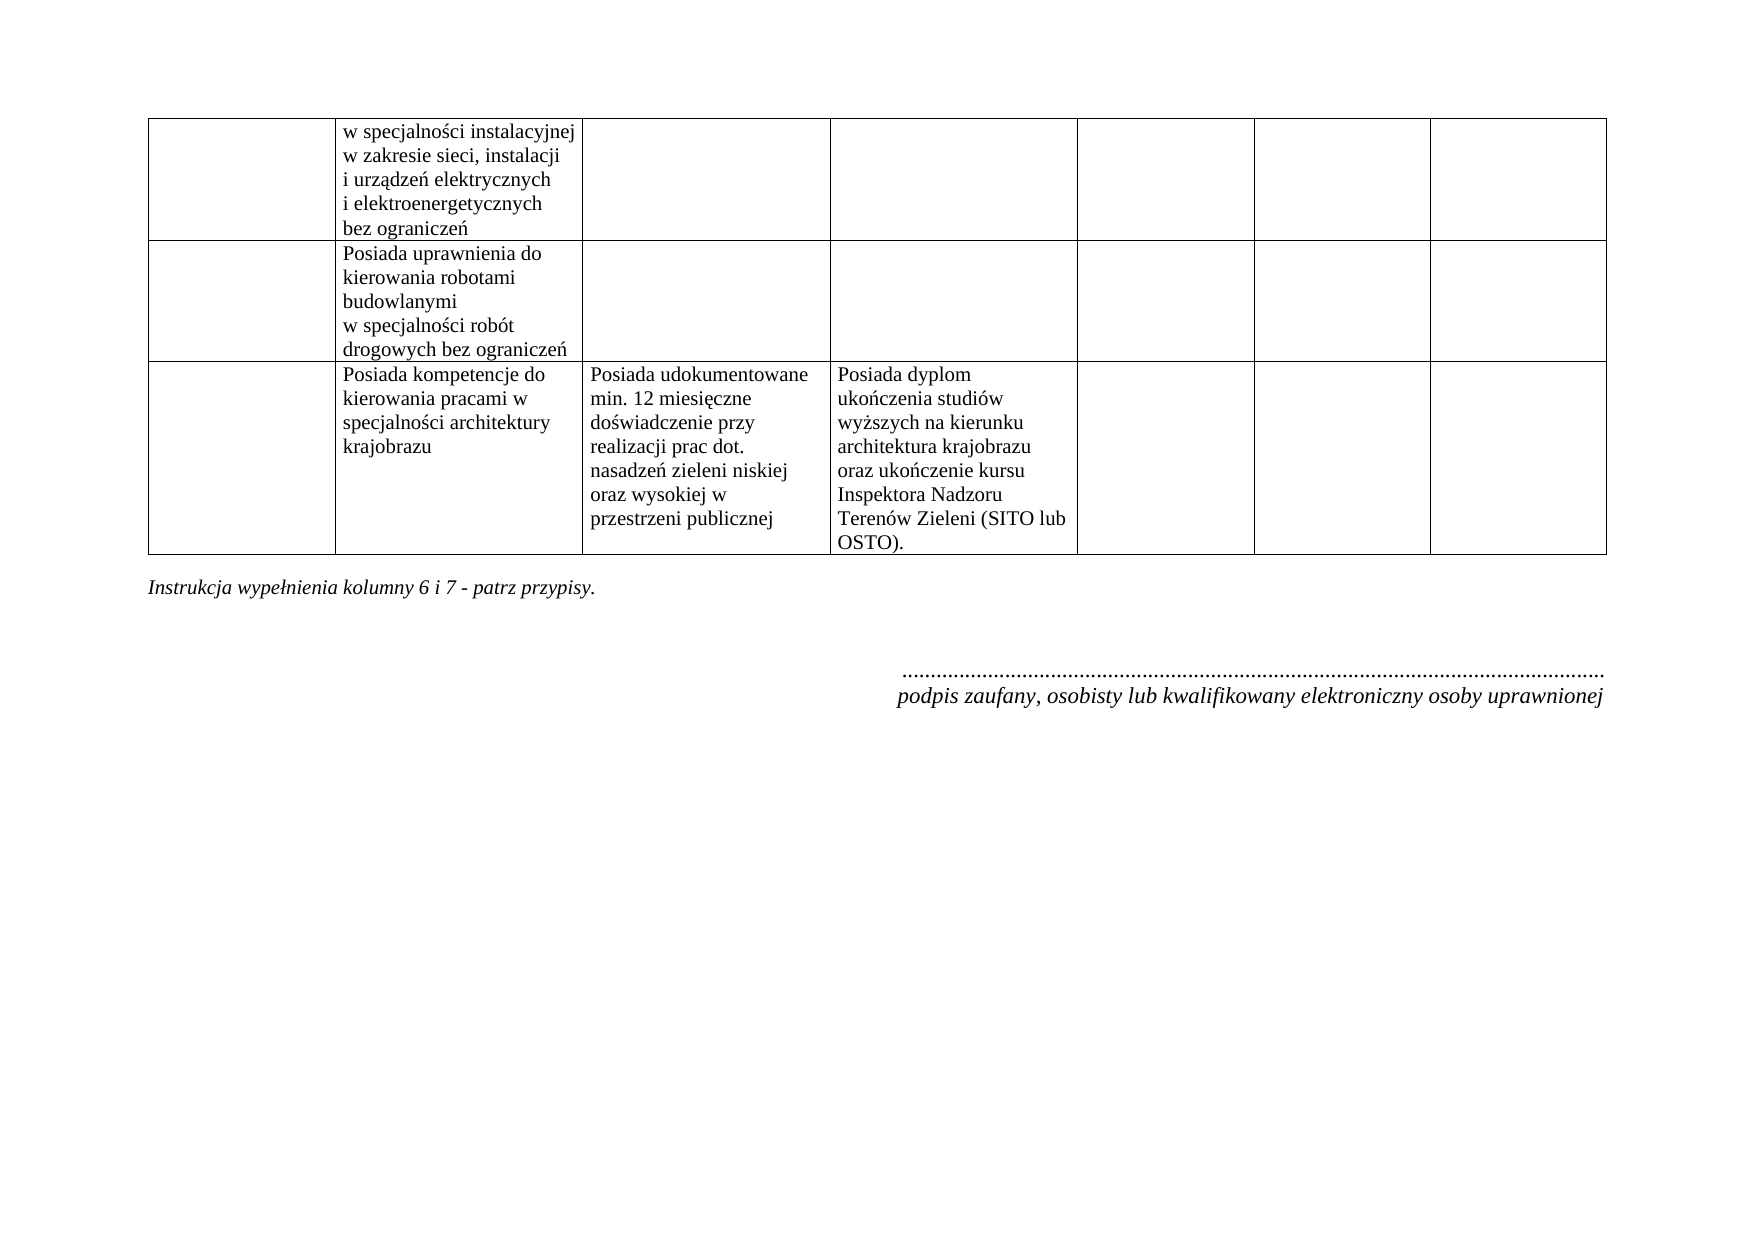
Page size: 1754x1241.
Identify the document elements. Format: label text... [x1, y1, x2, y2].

table_cell [1255, 362, 1430, 554]
table_cell Posiada kompetencje do kierowania pracami w specjalności architektury krajobrazu [336, 362, 582, 554]
table_cell Posiada dyplom ukończenia studiów wyższych na kierunku architektura krajobrazu oraz ukończenie kursu Inspektora Nadzoru Terenów Zieleni (SITO lub OSTO). [831, 362, 1077, 554]
text ........................................................................................................................... [148, 656, 1606, 682]
table_cell [149, 241, 335, 361]
text podpis zaufany, osobisty lub kwalifikowany elektroniczny osoby uprawnionej [148, 682, 1606, 709]
table_cell [583, 119, 830, 239]
table_cell [831, 119, 1077, 239]
table_cell [149, 362, 335, 554]
table_cell [149, 119, 335, 239]
table_cell [1255, 241, 1430, 361]
table_cell [583, 241, 830, 361]
table_cell [1255, 119, 1430, 239]
table_cell [1431, 119, 1606, 239]
table_cell [1431, 362, 1606, 554]
table_cell [1431, 241, 1606, 361]
table_cell [1078, 241, 1254, 361]
table_cell [1078, 119, 1254, 239]
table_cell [336, 119, 582, 239]
table_cell [831, 241, 1077, 361]
table_cell Posiada udokumentowane min. 12 miesięczne doświadczenie przy realizacji prac dot. nasadzeń zieleni niskiej oraz wysokiej w przestrzeni publicznej [583, 362, 830, 554]
text Instrukcja wypełnienia kolumny 6 i 7 - patrz przypisy. [148, 574, 1606, 599]
table_cell Posiada uprawnienia do kierowania robotami budowlanymi w specjalności robót drogowych bez ograniczeń [336, 241, 582, 361]
table_cell [1078, 362, 1254, 554]
